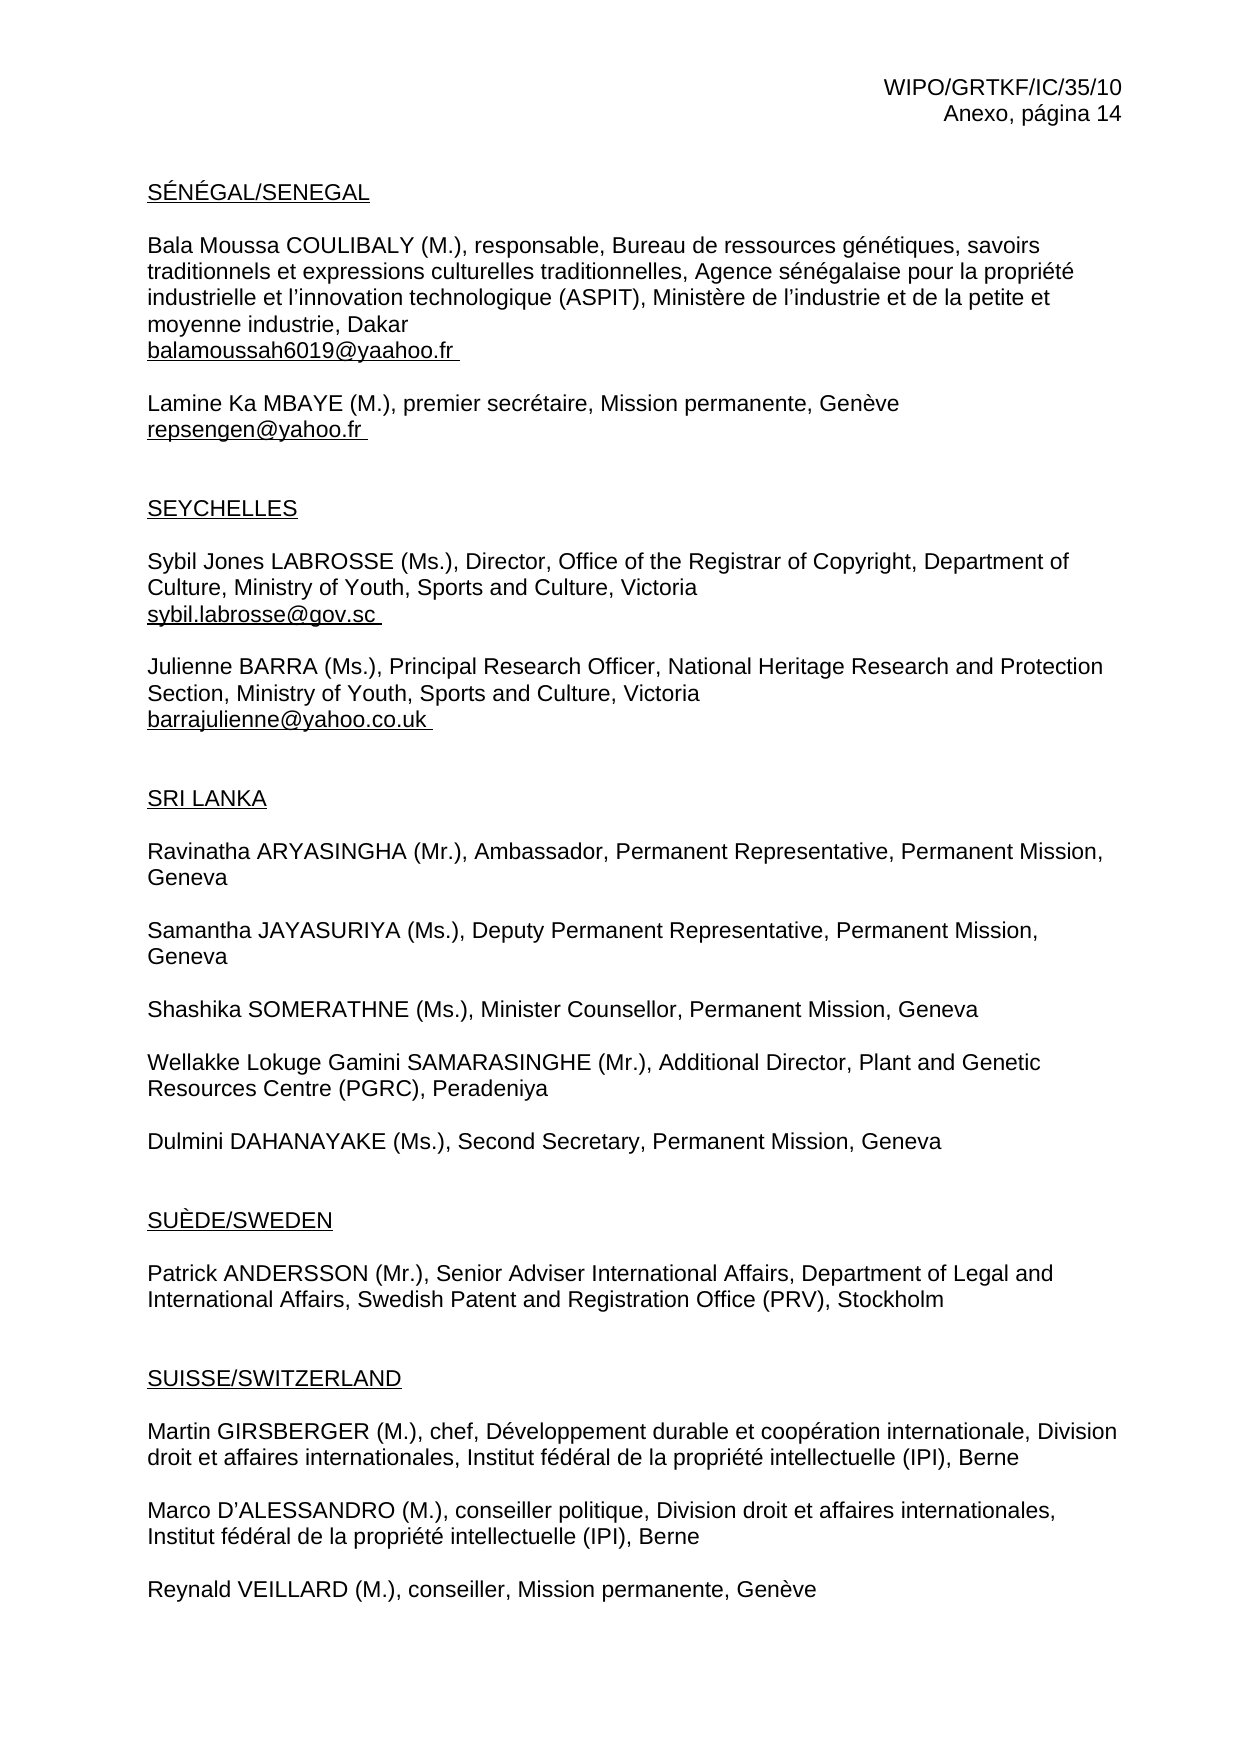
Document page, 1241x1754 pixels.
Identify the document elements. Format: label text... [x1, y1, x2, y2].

text barrajulienne@yahoo.co.uk [147, 706, 1122, 732]
text Sybil Jones LABROSSE (Ms.), Director, Office of the Registrar of Copyright, Department of Culture, Ministry of Youth, Sports and Culture, Victoria [147, 548, 1122, 601]
text SEYCHELLES [147, 495, 1122, 522]
text Dulmini DAHANAYAKE (Ms.), Second Secretary, Permanent Mission, Geneva [147, 1128, 1122, 1154]
text repsengen@yahoo.fr [147, 416, 1122, 442]
text balamoussah6019@yaahoo.fr [147, 337, 1122, 363]
text Samantha JAYASURIYA (Ms.), Deputy Permanent Representative, Permanent Mission, Geneva [147, 917, 1122, 969]
text Reynald VEILLARD (M.), conseiller, Mission permanente, Genève [147, 1576, 1122, 1602]
text Martin GIRSBERGER (M.), chef, Développement durable et coopération internationale, Division droit et affaires internationales, Institut fédéral de la propriété intellectuelle (IPI), Berne [147, 1418, 1122, 1470]
text Shashika SOMERATHNE (Ms.), Minister Counsellor, Permanent Mission, Geneva [147, 996, 1122, 1022]
text SUÈDE/SWEDEN [147, 1207, 1122, 1233]
text Marco D’ALESSANDRO (M.), conseiller politique, Division droit et affaires internationales, Institut fédéral de la propriété intellectuelle (IPI), Berne [147, 1497, 1122, 1549]
text Julienne BARRA (Ms.), Principal Research Officer, National Heritage Research and Protection Section, Ministry of Youth, Sports and Culture, Victoria [147, 653, 1122, 706]
text Bala Moussa COULIBALY (M.), responsable, Bureau de ressources génétiques, savoirs traditionnels et expressions culturelles traditionnelles, Agence sénégalaise pour la propriété industrielle et l’innovation technologique (ASPIT), Ministère de l’industrie et de la petite et moyenne industrie, Dakar [147, 232, 1122, 337]
text Lamine Ka MBAYE (M.), premier secrétaire, Mission permanente, Genève [147, 390, 1122, 416]
text Patrick ANDERSSON (Mr.), Senior Adviser International Affairs, Department of Legal and International Affairs, Swedish Patent and Registration Office (PRV), Stockholm [147, 1259, 1122, 1312]
text SÉNÉGAL/SENEGAL [147, 179, 1122, 205]
text sybil.labrosse@gov.sc [147, 601, 1122, 627]
text Ravinatha ARYASINGHA (Mr.), Ambassador, Permanent Representative, Permanent Mission, Geneva [147, 838, 1122, 891]
text Wellakke Lokuge Gamini SAMARASINGHE (Mr.), Additional Director, Plant and Genetic Resources Centre (PGRC), Peradeniya [147, 1049, 1122, 1101]
text SRI LANKA [147, 785, 1122, 811]
text SUISSE/SWITZERLAND [147, 1365, 1122, 1391]
